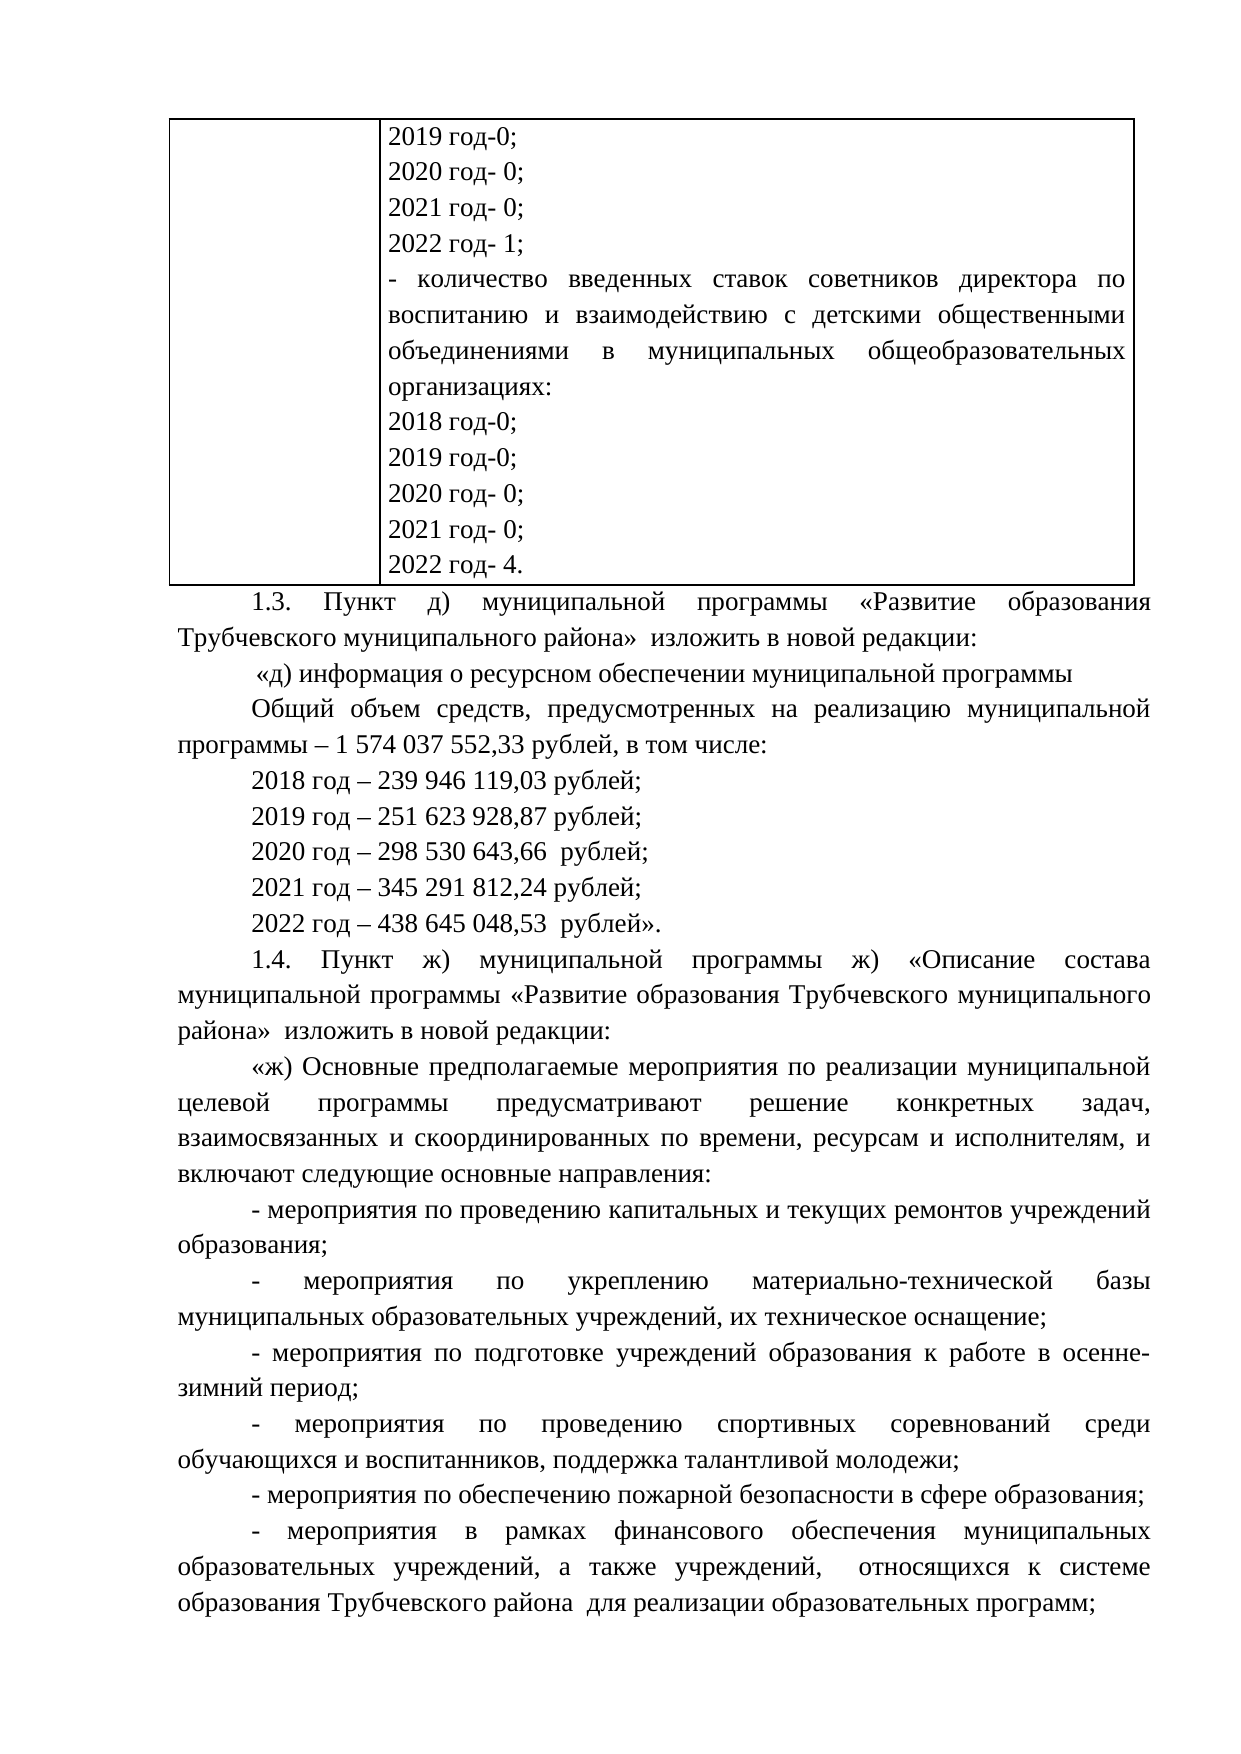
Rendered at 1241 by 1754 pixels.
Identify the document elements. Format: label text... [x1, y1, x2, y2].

text 2019 год – 251 623 928,87 рублей; [177, 800, 1152, 831]
text - мероприятия по укреплению материально-технической базы муниципальных образовательных учреждений, их техническое оснащение; [177, 1264, 1152, 1331]
text «ж) Основные предполагаемые мероприятия по реализации муниципальной целевой программы предусматривают решение конкретных задач, взаимосвязанных и скоординированных по времени, ресурсам и исполнителям, и включают следующие основные направления: [177, 1050, 1152, 1188]
text 2021 год – 345 291 812,24 рублей; [177, 871, 1152, 902]
text - мероприятия по проведению спортивных соревнований среди обучающихся и воспитанников, поддержка талантливой молодежи; [177, 1407, 1152, 1474]
text 2022 год – 438 645 048,53 рублей». [177, 907, 1152, 938]
text 1.3. Пункт д) муниципальной программы «Развитие образования Трубчевского муниципального района» изложить в новой редакции: [177, 585, 1152, 652]
text Общий объем средств, предусмотренных на реализацию муниципальной программы – 1 574 037 552,33 рублей, в том числе: [177, 693, 1152, 759]
text 2018 год – 239 946 119,03 рублей; [177, 764, 1152, 795]
text - мероприятия по подготовке учреждений образования к работе в осенне-зимний период; [177, 1336, 1152, 1403]
text 1.4. Пункт ж) муниципальной программы ж) «Описание состава муниципальной программы «Развитие образования Трубчевского муниципального района» изложить в новой редакции: [177, 943, 1152, 1045]
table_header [170, 120, 379, 584]
text 2020 год – 298 530 643,66 рублей; [177, 836, 1152, 867]
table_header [381, 120, 1133, 584]
text - мероприятия по обеспечению пожарной безопасности в сфере образования; [177, 1479, 1152, 1510]
text «д) информация о ресурсном обеспечении муниципальной программы [177, 657, 1152, 688]
text - мероприятия в рамках финансового обеспечения муниципальных образовательных учреждений, а также учреждений, относящихся к системе образования Трубчевского района для реализации образовательных программ; [177, 1514, 1152, 1617]
text - мероприятия по проведению капитальных и текущих ремонтов учреждений образования; [177, 1193, 1152, 1260]
